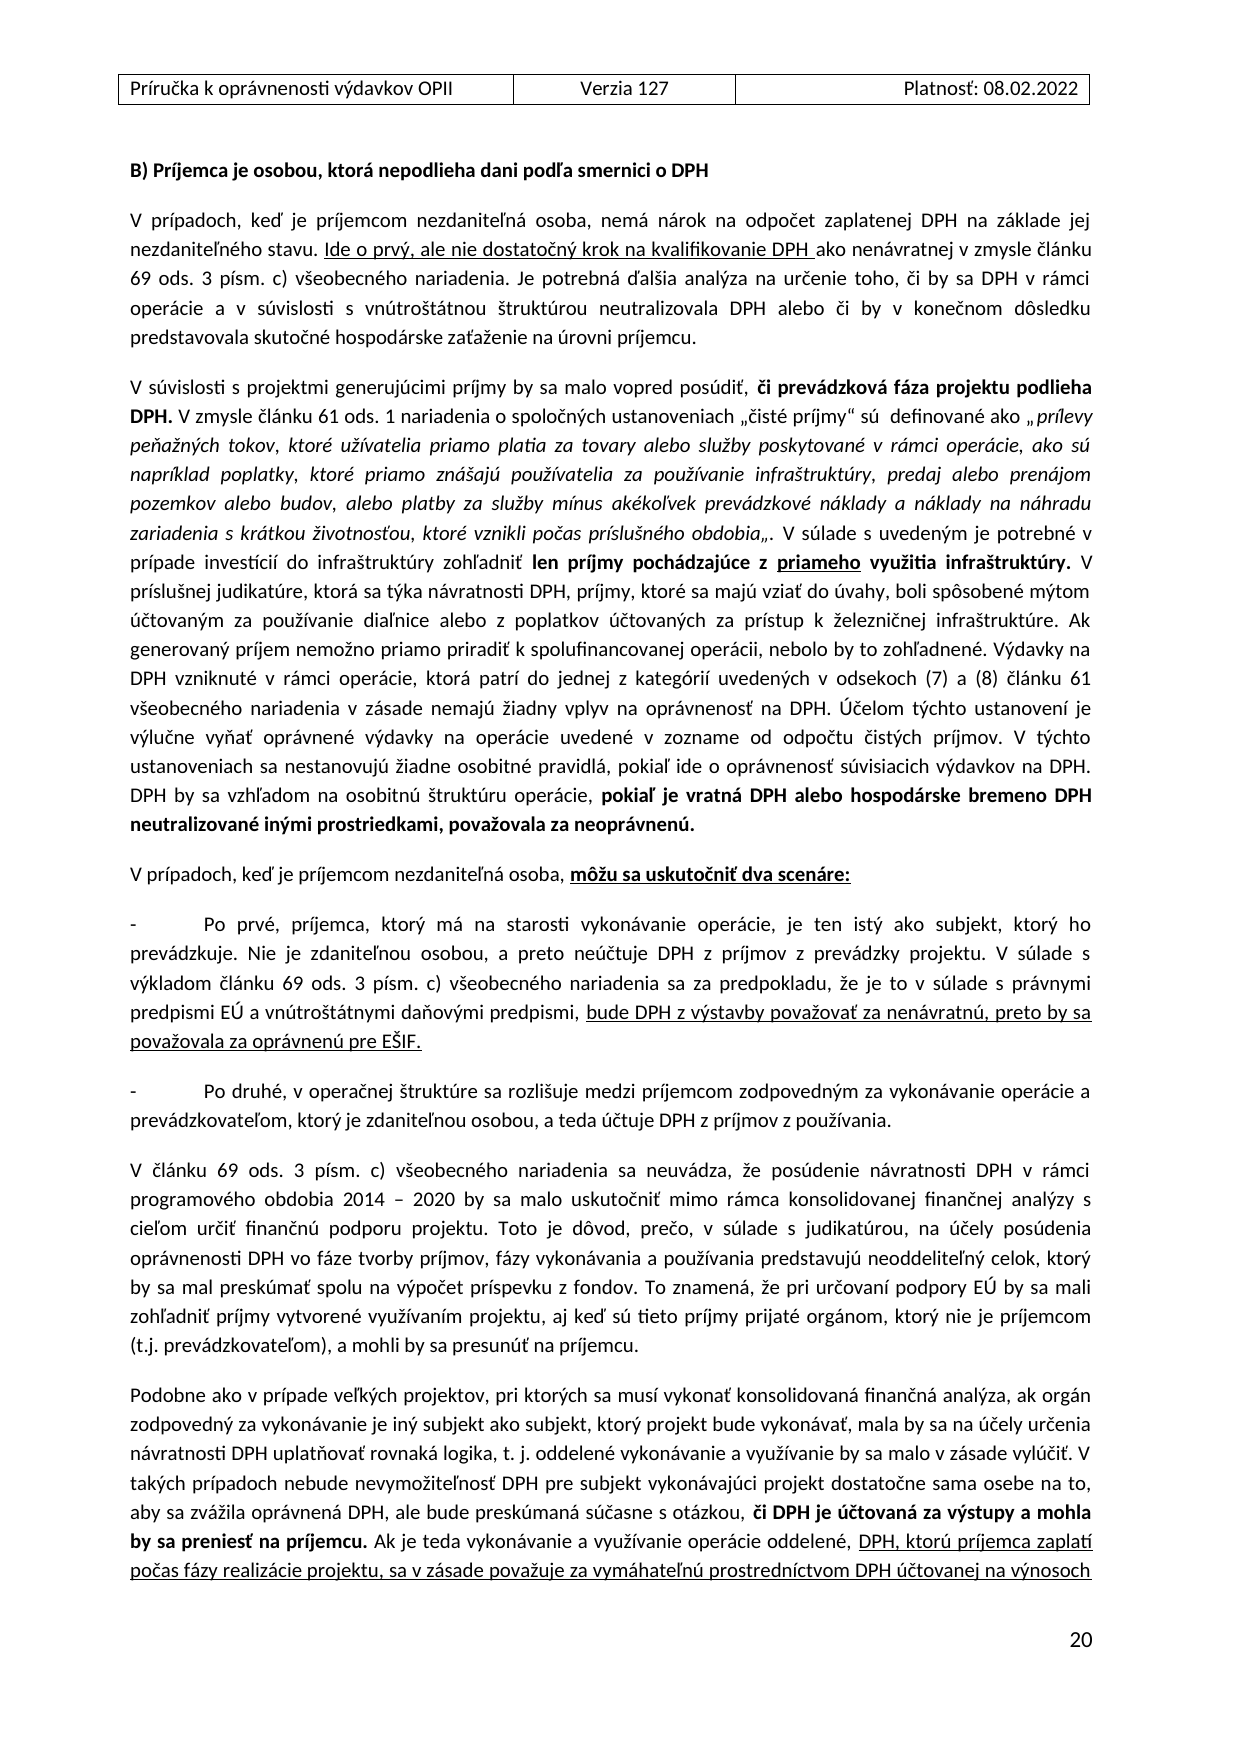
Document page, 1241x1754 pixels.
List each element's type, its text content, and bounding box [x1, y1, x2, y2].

text V súvislosti s projektmi generujúcimi príjmy by sa malo vopred posúdiť, či prevádzková fáza projektu podlieha DPH. V zmysle článku 61 ods. 1 nariadenia o spoločných ustanoveniach „čisté príjmy“ sú definované ako „prílevy peňažných tokov, ktoré užívatelia priamo platia za tovary alebo služby poskytované v rámci operácie, ako sú napríklad poplatky, ktoré priamo znášajú používatelia za používanie infraštruktúry, predaj alebo prenájom pozemkov alebo budov, alebo platby za služby mínus akékoľvek prevádzkové náklady a náklady na náhradu zariadenia s krátkou životnosťou, ktoré vznikli počas príslušného obdobia„. V súlade s uvedeným je potrebné v prípade investícií do infraštruktúry zohľadniť len príjmy pochádzajúce z priameho využitia infraštruktúry. V príslušnej judikatúre, ktorá sa týka návratnosti DPH, príjmy, ktoré sa majú vziať do úvahy, boli spôsobené mýtom účtovaným za používanie diaľnice alebo z poplatkov účtovaných za prístup k železničnej infraštruktúre. Ak generovaný príjem nemožno priamo priradiť k spolufinancovanej operácii, nebolo by to zohľadnené. Výdavky na DPH vzniknuté v rámci operácie, ktorá patrí do jednej z kategórií uvedených v odsekoch (7) a (8) článku 61 všeobecného nariadenia v zásade nemajú žiadny vplyv na oprávnenosť na DPH. Účelom týchto ustanovení je výlučne vyňať oprávnené výdavky na operácie uvedené v zozname od odpočtu čistých príjmov. V týchto ustanoveniach sa nestanovujú žiadne osobitné pravidlá, pokiaľ ide o oprávnenosť súvisiacich výdavkov na DPH. DPH by sa vzhľadom na osobitnú štruktúru operácie, pokiaľ je vratná DPH alebo hospodárske bremeno DPH neutralizované inými prostriedkami, považovala za neoprávnenú. [130, 374, 1092, 837]
text V prípadoch, keď je príjemcom nezdaniteľná osoba, nemá nárok na odpočet zaplatenej DPH na základe jej nezdaniteľného stavu. Ide o prvý, ale nie dostatočný krok na kvalifikovanie DPH ako nenávratnej v zmysle článku 69 ods. 3 písm. c) všeobecného nariadenia. Je potrebná ďalšia analýza na určenie toho, či by sa DPH v rámci operácie a v súvislosti s vnútroštátnou štruktúrou neutralizovala DPH alebo či by v konečnom dôsledku predstavovala skutočné hospodárske zaťaženie na úrovni príjemcu. [130, 207, 1092, 349]
text V článku 69 ods. 3 písm. c) všeobecného nariadenia sa neuvádza, že posúdenie návratnosti DPH v rámci programového obdobia 2014 – 2020 by sa malo uskutočniť mimo rámca konsolidovanej finančnej analýzy s cieľom určiť finančnú podporu projektu. Toto je dôvod, prečo, v súlade s judikatúrou, na účely posúdenia oprávnenosti DPH vo fáze tvorby príjmov, fázy vykonávania a používania predstavujú neoddeliteľný celok, ktorý by sa mal preskúmať spolu na výpočet príspevku z fondov. To znamená, že pri určovaní podpory EÚ by sa mali zohľadniť príjmy vytvorené využívaním projektu, aj keď sú tieto príjmy prijaté orgánom, ktorý nie je príjemcom (t.j. prevádzkovateľom), a mohli by sa presunúť na príjemcu. [130, 1157, 1092, 1358]
text - Po druhé, v operačnej štruktúre sa rozlišuje medzi príjemcom zodpovedným za vykonávanie operácie a prevádzkovateľom, ktorý je zdaniteľnou osobou, a teda účtuje DPH z príjmov z používania. [130, 1078, 1092, 1133]
text V prípadoch, keď je príjemcom nezdaniteľná osoba, môžu sa uskutočniť dva scenáre: [130, 861, 1092, 887]
text - Po prvé, príjemca, ktorý má na starosti vykonávanie operácie, je ten istý ako subjekt, ktorý ho prevádzkuje. Nie je zdaniteľnou osobou, a preto neúčtuje DPH z príjmov z prevádzky projektu. V súlade s výkladom článku 69 ods. 3 písm. c) všeobecného nariadenia sa za predpokladu, že je to v súlade s právnymi predpismi EÚ a vnútroštátnymi daňovými predpismi, bude DPH z výstavby považovať za nenávratnú, preto by sa považovala za oprávnenú pre EŠIF. [130, 911, 1092, 1053]
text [130, 1382, 1092, 1579]
text B) Príjemca je osobou, ktorá nepodlieha dani podľa smernici o DPH [130, 157, 1092, 183]
